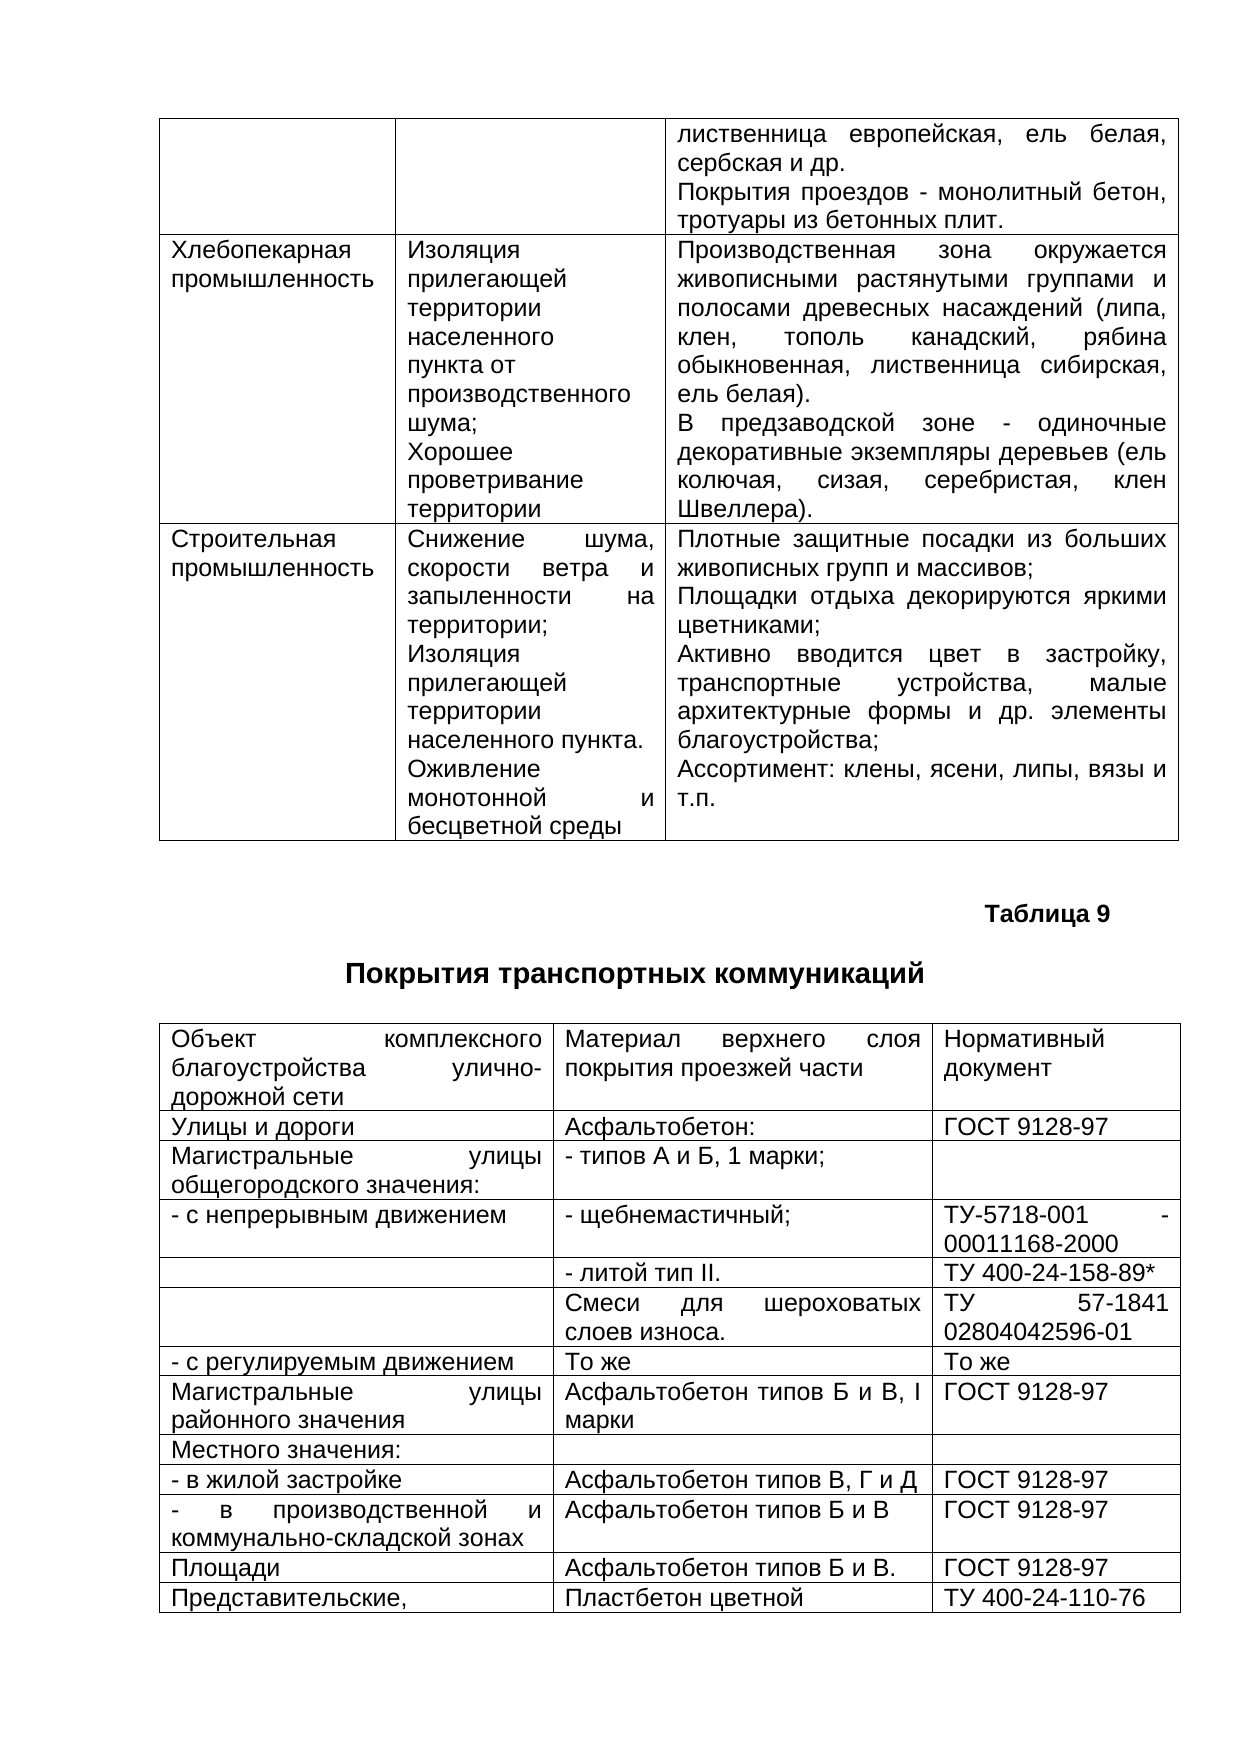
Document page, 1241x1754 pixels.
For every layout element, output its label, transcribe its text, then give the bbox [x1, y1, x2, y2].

table_cell Асфальтобетон: [554, 1111, 932, 1140]
table_header Объект комплексного благоустройства улично-дорожной сети [160, 1024, 553, 1110]
table_cell - в жилой застройке [160, 1465, 553, 1493]
table_cell - литой тип II. [554, 1258, 932, 1287]
table_cell ТУ 400-24-158-89* [933, 1258, 1180, 1287]
table_cell [933, 1435, 1180, 1464]
table_cell ГОСТ 9128-97 [933, 1553, 1180, 1582]
table_cell Хлебопекарная промышленность [160, 235, 395, 523]
table_cell ТУ 400-24-110-76 [933, 1583, 1180, 1612]
table_cell ГОСТ 9128-97 [933, 1465, 1180, 1493]
table_cell [160, 1258, 553, 1287]
table_cell Магистральные улицы районного значения [160, 1376, 553, 1434]
table_cell - в производственной и коммунально-складской зонах [160, 1495, 553, 1552]
table_cell Плотные защитные посадки из больших живописных групп и массивов; Площадки отдыха декорируются яркими цветниками; Активно вводится цвет в застройку, транспортные устройства, малые архитектурные формы и др. элементы благоустройства; Ассортимент: клены, ясени, липы, вязы и т.п. [666, 524, 1178, 840]
table_cell - типов А и Б, 1 марки; [554, 1141, 932, 1199]
subtitle Покрытия транспортных коммуникаций [159, 956, 1110, 989]
table_cell Площади [160, 1553, 553, 1582]
table_cell [554, 1435, 932, 1464]
table_cell ГОСТ 9128-97 [933, 1376, 1180, 1434]
table_cell Местного значения: [160, 1435, 553, 1464]
table_cell Улицы и дороги [160, 1111, 553, 1140]
table_cell Асфальтобетон типов Б и В. [554, 1553, 932, 1582]
table_cell Смеси для шероховатых слоев износа. [554, 1288, 932, 1346]
table_cell То же [933, 1347, 1180, 1375]
table_cell ГОСТ 9128-97 [933, 1495, 1180, 1552]
table_cell - с непрерывным движением [160, 1200, 553, 1257]
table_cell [160, 119, 395, 234]
table_cell [160, 1288, 553, 1346]
table_header Нормативный документ [933, 1024, 1180, 1110]
table_cell Изоляция прилегающей территории населенного пункта от производственного шума; Хорошее проветривание территории [396, 235, 665, 523]
table_cell Строительная промышленность [160, 524, 395, 840]
table_cell ТУ 57-1841 02804042596-01 [933, 1288, 1180, 1346]
table_cell Снижение шума, скорости ветра и запыленности на территории; Изоляция прилегающей территории населенного пункта. Оживление монотонной и бесцветной среды [396, 524, 665, 840]
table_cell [396, 119, 665, 234]
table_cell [666, 119, 1178, 234]
table_cell Производственная зона окружается живописными растянутыми группами и полосами древесных насаждений (липа, клен, тополь канадский, рябина обыкновенная, лиственница сибирская, ель белая). В предзаводской зоне - одиночные декоративные экземпляры деревьев (ель колючая, сизая, серебристая, клен Швеллера). [666, 235, 1178, 523]
table_header Материал верхнего слоя покрытия проезжей части [554, 1024, 932, 1110]
table_cell - с регулируемым движением [160, 1347, 553, 1375]
table_cell - щебнемастичный; [554, 1200, 932, 1257]
table_cell [933, 1141, 1180, 1199]
table_cell Пластбетон цветной [554, 1583, 932, 1612]
table_cell То же [554, 1347, 932, 1375]
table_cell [160, 1583, 553, 1612]
table_cell Магистральные улицы общегородского значения: [160, 1141, 553, 1199]
table_cell ТУ-5718-001 - 00011168-2000 [933, 1200, 1180, 1257]
table_cell Асфальтобетон типов Б и В [554, 1495, 932, 1552]
table_cell ГОСТ 9128-97 [933, 1111, 1180, 1140]
text Таблица 9 [159, 898, 1110, 927]
table_cell Асфальтобетон типов Б и В, I марки [554, 1376, 932, 1434]
table_cell Асфальтобетон типов В, Г и Д [554, 1465, 932, 1493]
